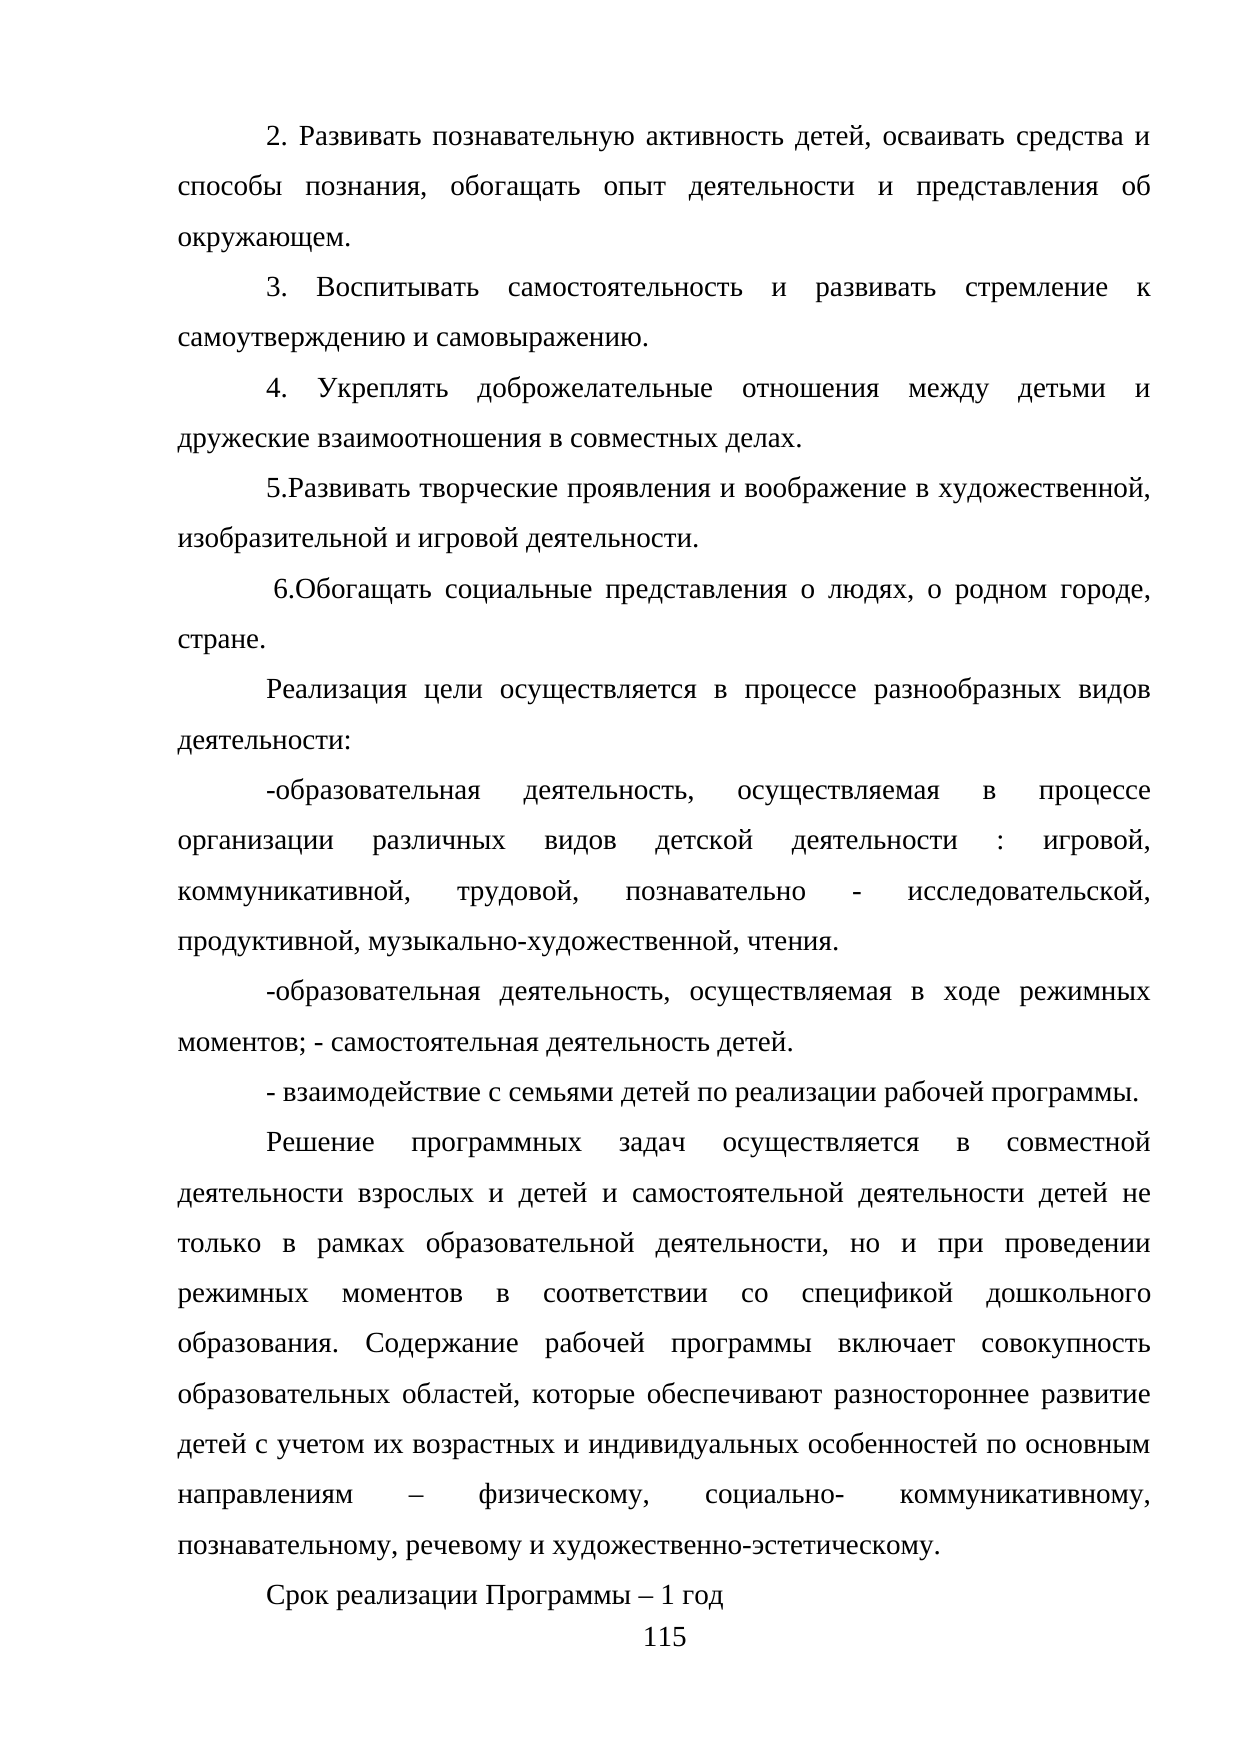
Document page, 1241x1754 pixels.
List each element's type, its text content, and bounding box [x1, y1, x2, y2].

text 6.Обогащать социальные представления о людях, о родном городе, стране. [177, 571, 1152, 655]
text 5.Развивать творческие проявления и воображение в художественной, изобразительной и игровой деятельности. [177, 470, 1152, 554]
text 3. Воспитывать самостоятельность и развивать стремление к самоутверждению и самовыражению. [177, 269, 1152, 353]
text 4. Укреплять доброжелательные отношения между детьми и дружеские взаимоотношения в совместных делах. [177, 370, 1152, 453]
text -образовательная деятельность, осуществляемая в ходе режимных моментов; - самостоятельная деятельность детей. [177, 973, 1152, 1057]
text Решение программных задач осуществляется в совместной деятельности взрослых и детей и самостоятельной деятельности детей не только в рамках образовательной деятельности, но и при проведении режимных моментов в соответствии со спецификой дошкольного образования. Содержание рабочей программы включает совокупность образовательных областей, которые обеспечивают разностороннее развитие детей с учетом их возрастных и индивидуальных особенностей по основным направлениям – физическому, социально- коммуникативному, познавательному, речевому и художественно-эстетическому. [177, 1124, 1152, 1560]
text Срок реализации Программы – 1 год [177, 1577, 1152, 1611]
text -образовательная деятельность, осуществляемая в процессе организации различных видов детской деятельности : игровой, коммуникативной, трудовой, познавательно - исследовательской, продуктивной, музыкально-художественной, чтения. [177, 772, 1152, 957]
text 2. Развивать познавательную активность детей, осваивать средства и способы познания, обогащать опыт деятельности и представления об окружающем. [177, 118, 1152, 252]
text Реализация цели осуществляется в процессе разнообразных видов деятельности: [177, 672, 1152, 755]
text - взаимодействие с семьями детей по реализации рабочей программы. [177, 1074, 1152, 1108]
